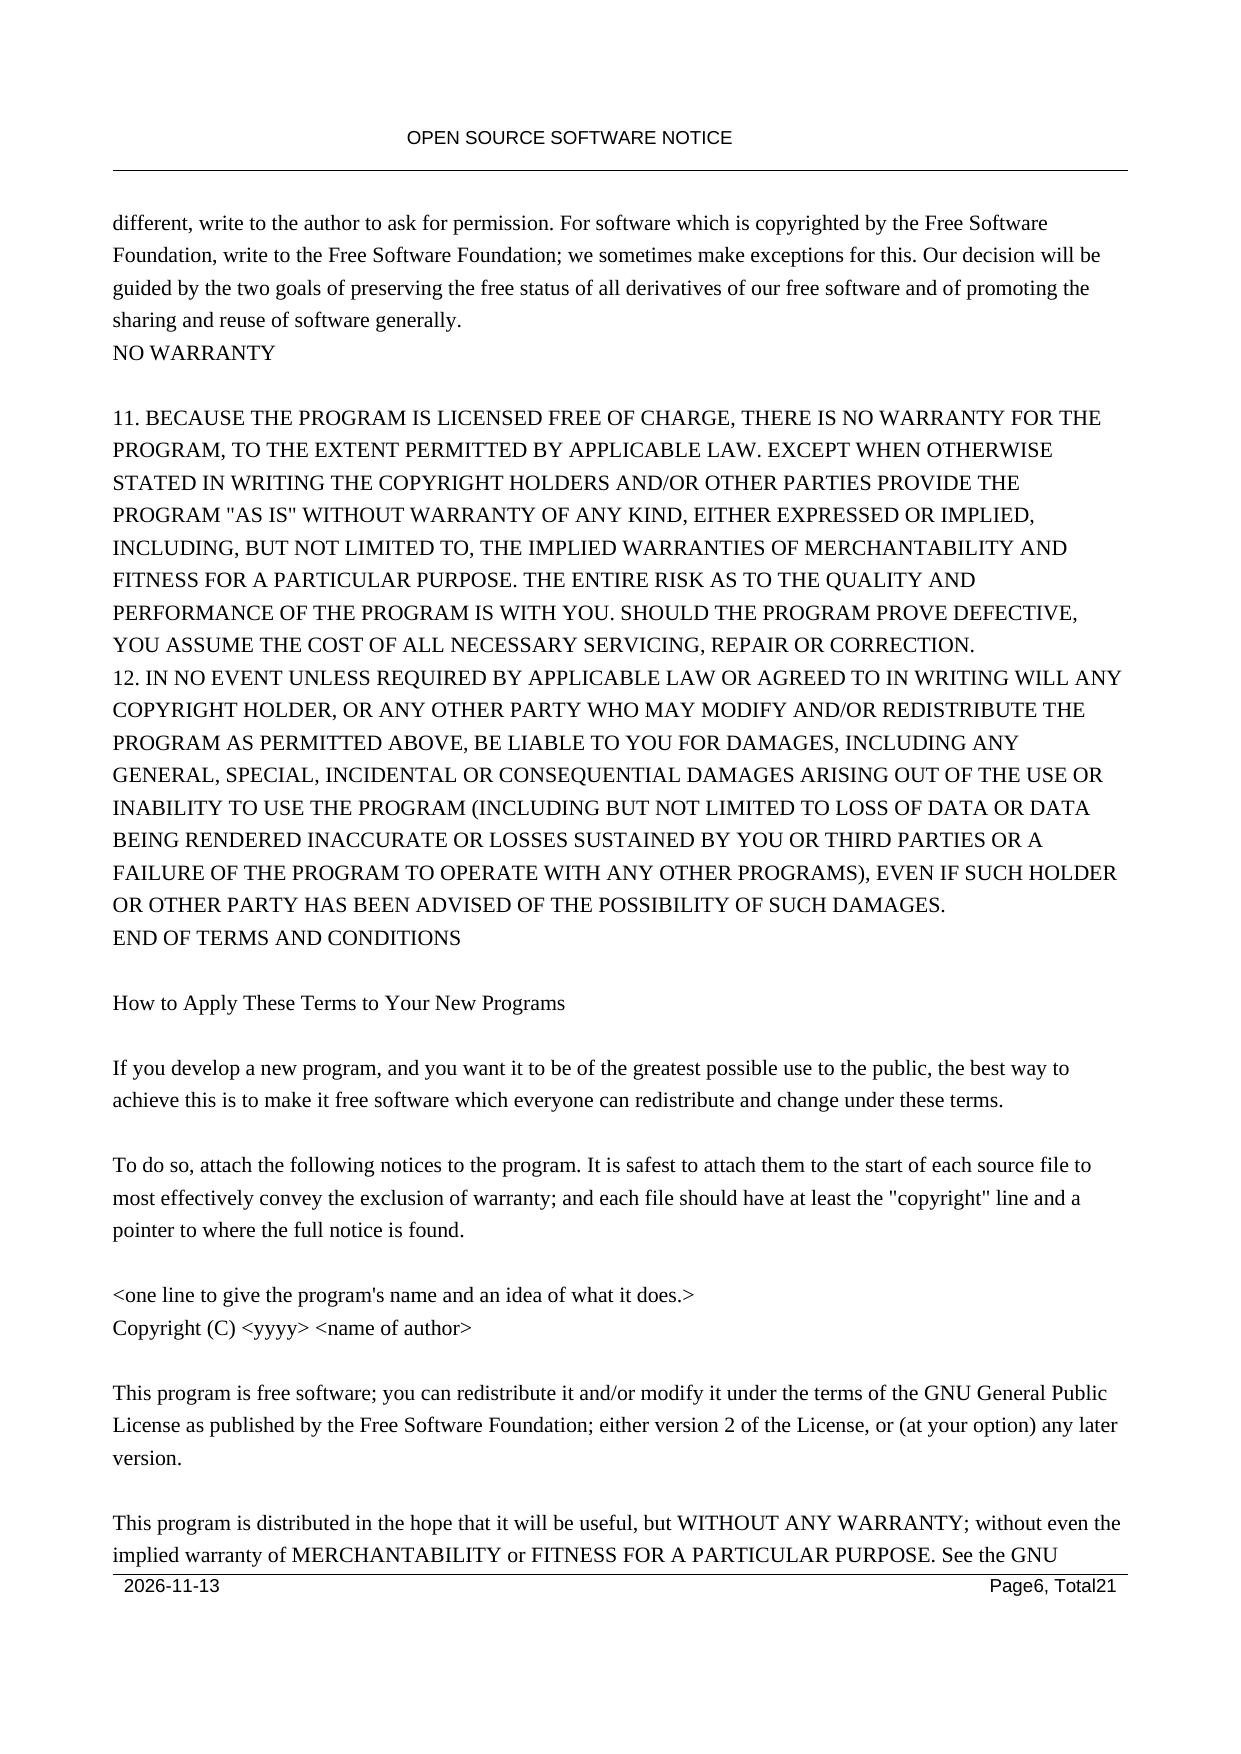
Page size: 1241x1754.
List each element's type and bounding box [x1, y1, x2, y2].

text [112, 206, 1128, 1571]
